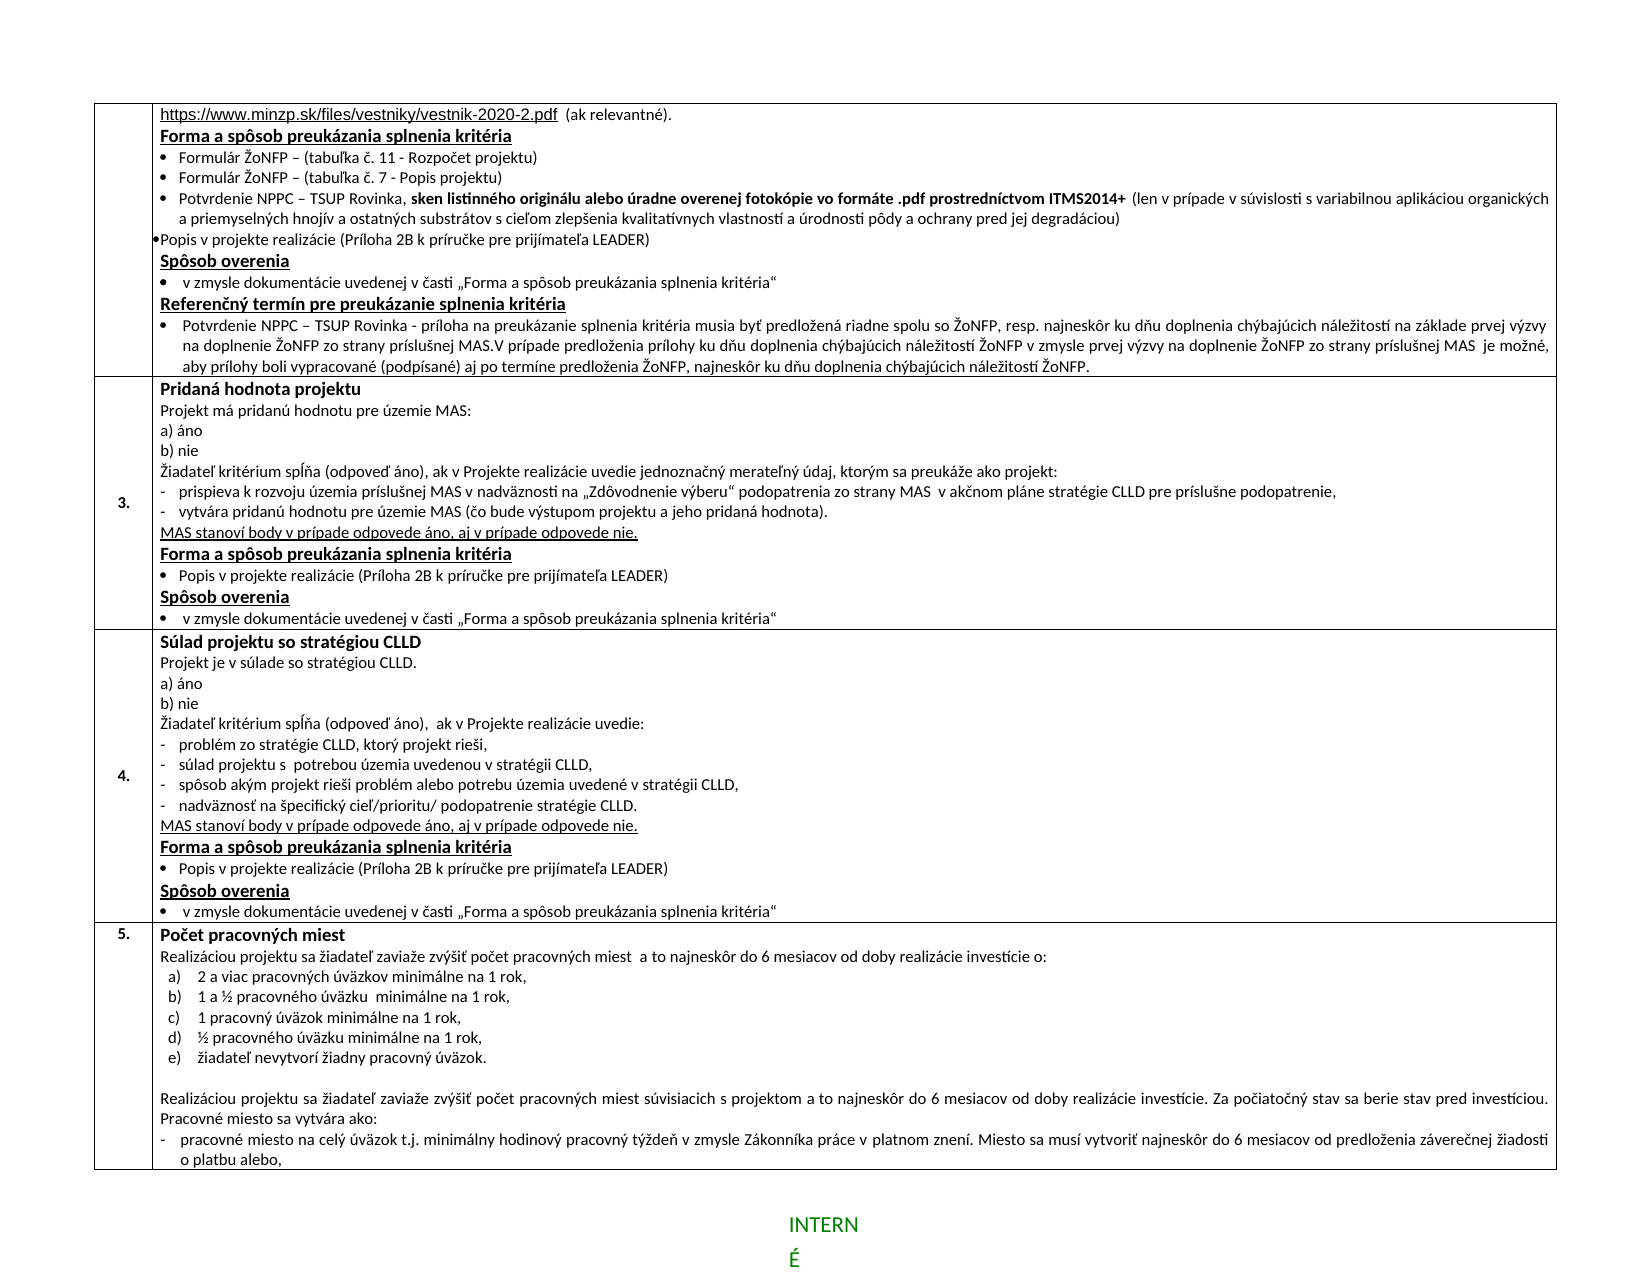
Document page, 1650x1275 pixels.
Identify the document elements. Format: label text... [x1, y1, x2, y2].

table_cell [153, 104, 1556, 376]
table_cell 4. [95, 630, 152, 922]
table_cell Súlad projektu so stratégiou CLLD Projekt je v súlade so stratégiou CLLD. a) áno b) nie Žiadateľ kritérium spĺňa (odpoveď áno), ak v Projekte realizácie uvedie: problém zo stratégie CLLD, ktorý projekt rieši, súlad projektu s potrebou územia uvedenou v stratégii CLLD, spôsob akým projekt rieši problém alebo potrebu územia uvedené v stratégii CLLD, nadväznosť na špecifický cieľ/prioritu/ podopatrenie stratégie CLLD. MAS stanoví body v prípade odpovede áno, aj v prípade odpovede nie. Forma a spôsob preukázania splnenia kritéria Popis v projekte realizácie (Príloha 2B k príručke pre prijímateľa LEADER) Spôsob overenia v zmysle dokumentácie uvedenej v časti „Forma a spôsob preukázania splnenia kritéria“ [153, 630, 1556, 922]
table_cell 3. [95, 377, 152, 629]
table_cell 5. [95, 923, 152, 1169]
table_cell Pridaná hodnota projektu Projekt má pridanú hodnotu pre územie MAS: a) áno b) nie Žiadateľ kritérium spĺňa (odpoveď áno), ak v Projekte realizácie uvedie jednoznačný merateľný údaj, ktorým sa preukáže ako projekt: prispieva k rozvoju územia príslušnej MAS v nadväznosti na „Zdôvodnenie výberu“ podopatrenia zo strany MAS v akčnom pláne stratégie CLLD pre príslušne podopatrenie, vytvára pridanú hodnotu pre územie MAS (čo bude výstupom projektu a jeho pridaná hodnota). MAS stanoví body v prípade odpovede áno, aj v prípade odpovede nie. Forma a spôsob preukázania splnenia kritéria Popis v projekte realizácie (Príloha 2B k príručke pre prijímateľa LEADER) Spôsob overenia v zmysle dokumentácie uvedenej v časti „Forma a spôsob preukázania splnenia kritéria“ [153, 377, 1556, 629]
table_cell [153, 923, 1556, 1169]
table_cell 2. [95, 104, 152, 376]
